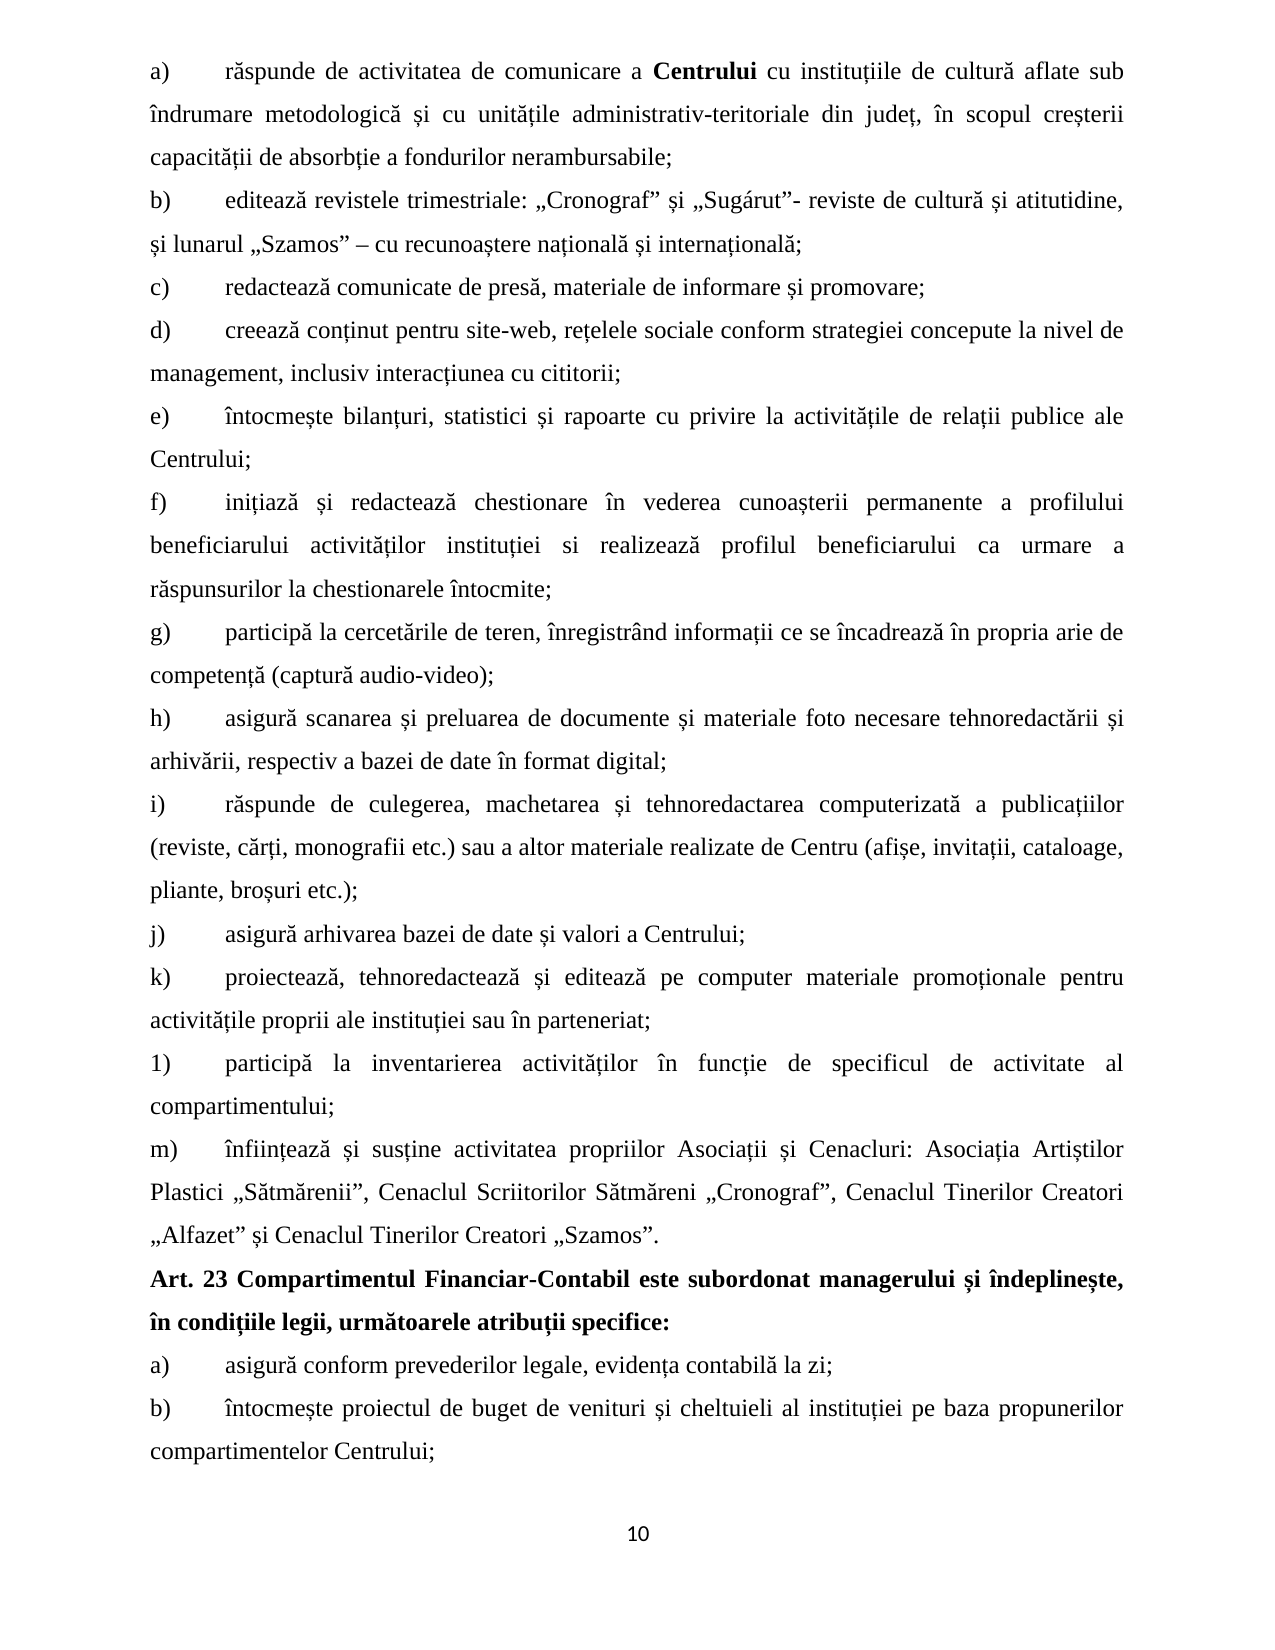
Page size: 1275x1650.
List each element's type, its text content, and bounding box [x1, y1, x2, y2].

text a) asigură conform prevederilor legale, evidența contabilă la zi; [150, 1350, 1125, 1379]
text c) redactează comunicate de presă, materiale de informare și promovare; [150, 272, 1125, 301]
text i) răspunde de culegerea, machetarea și tehnoredactarea computerizată a publicațiilor (reviste, cărți, monografii etc.) sau a altor materiale realizate de Centru (afișe, invitații, cataloage, pliante, broșuri etc.); [150, 789, 1125, 904]
text b) editează revistele trimestriale: „Cronograf” și „Sugárut”- reviste de cultură și atitutidine, și lunarul „Szamos” – cu recunoaștere națională și internațională; [150, 186, 1125, 257]
text g) participă la cercetările de teren, înregistrând informații ce se încadrează în propria arie de competență (captură audio-video); [150, 617, 1125, 689]
text Art. 23 Compartimentul Financiar-Contabil este subordonat managerului și îndeplinește, în condițiile legii, următoarele atribuții specifice: [150, 1264, 1125, 1336]
text d) creează conținut pentru site-web, rețelele sociale conform strategiei concepute la nivel de management, inclusiv interacțiunea cu cititorii; [150, 315, 1125, 387]
text h) asigură scanarea și preluarea de documente și materiale foto necesare tehnoredactării și arhivării, respectiv a bazei de date în format digital; [150, 703, 1125, 775]
text f) inițiază și redactează chestionare în vederea cunoașterii permanente a profilului beneficiarului activităților instituției si realizează profilul beneficiarului ca urmare a răspunsurilor la chestionarele întocmite; [150, 487, 1125, 602]
text e) întocmește bilanțuri, statistici și rapoarte cu privire la activitățile de relații publice ale Centrului; [150, 401, 1125, 473]
text b) întocmește proiectul de buget de venituri și cheltuieli al instituției pe baza propunerilor compartimentelor Centrului; [150, 1393, 1125, 1465]
text k) proiectează, tehnoredactează și editează pe computer materiale promoționale pentru activitățile proprii ale instituției sau în parteneriat; [150, 962, 1125, 1034]
text m) înființează și susține activitatea propriilor Asociații și Cenacluri: Asociația Artiștilor Plastici „Sătmărenii”, Cenaclul Scriitorilor Sătmăreni „Cronograf”, Cenaclul Tinerilor Creatori „Alfazet” și Cenaclul Tinerilor Creatori „Szamos”. [150, 1134, 1125, 1249]
text j) asigură arhivarea bazei de date și valori a Centrului; [150, 919, 1125, 947]
text a) răspunde de activitatea de comunicare a Centrului cu instituțiile de cultură aflate sub îndrumare metodologică și cu unitățile administrativ-teritoriale din județ, în scopul creșterii capacității de absorbție a fondurilor nerambursabile; [150, 56, 1125, 171]
text 1) participă la inventarierea activităților în funcție de specificul de activitate al compartimentului; [150, 1048, 1125, 1120]
